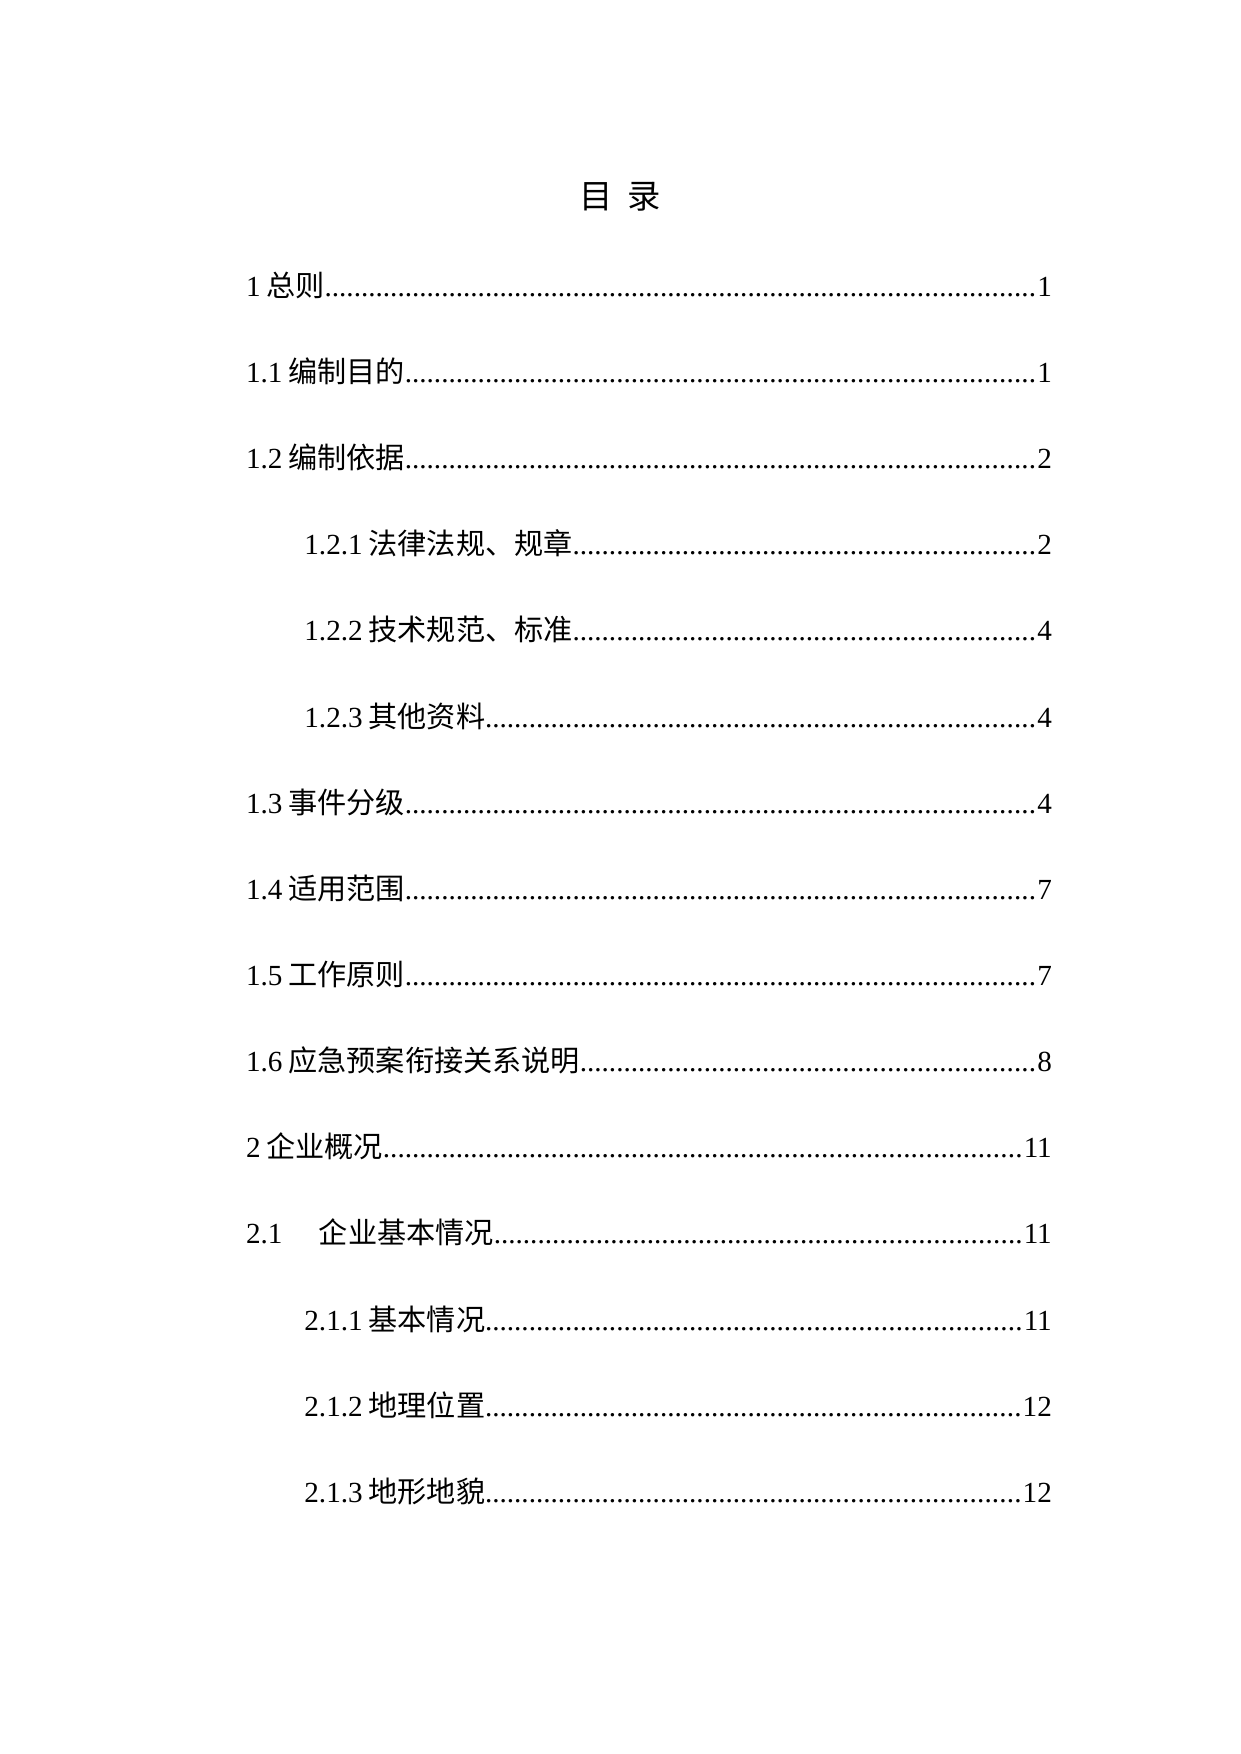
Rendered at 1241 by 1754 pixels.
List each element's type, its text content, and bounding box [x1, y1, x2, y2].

text 1.1编制目的 1 [187, 337, 1053, 402]
text 1总则 1 [187, 251, 1053, 316]
text 2.1.1基本情况 11 [246, 1285, 1053, 1350]
text 2.1 企业基本情况 11 [187, 1199, 1053, 1264]
text 目 录 [187, 162, 1053, 227]
text 1.2.1法律法规、规章 2 [246, 509, 1053, 574]
text 1.2.3其他资料 4 [246, 682, 1053, 747]
text 2企业概况 11 [187, 1112, 1053, 1177]
text 1.4适用范围 7 [187, 854, 1053, 919]
text 1.3事件分级 4 [187, 768, 1053, 833]
text 2.1.3地形地貌 12 [246, 1457, 1053, 1522]
text 1.6应急预案衔接关系说明 8 [187, 1026, 1053, 1091]
text 1.5工作原则 7 [187, 940, 1053, 1005]
text 1.2.2技术规范、标准 4 [246, 596, 1053, 661]
text 2.1.2地理位置 12 [246, 1371, 1053, 1436]
text 1.2编制依据 2 [187, 423, 1053, 488]
